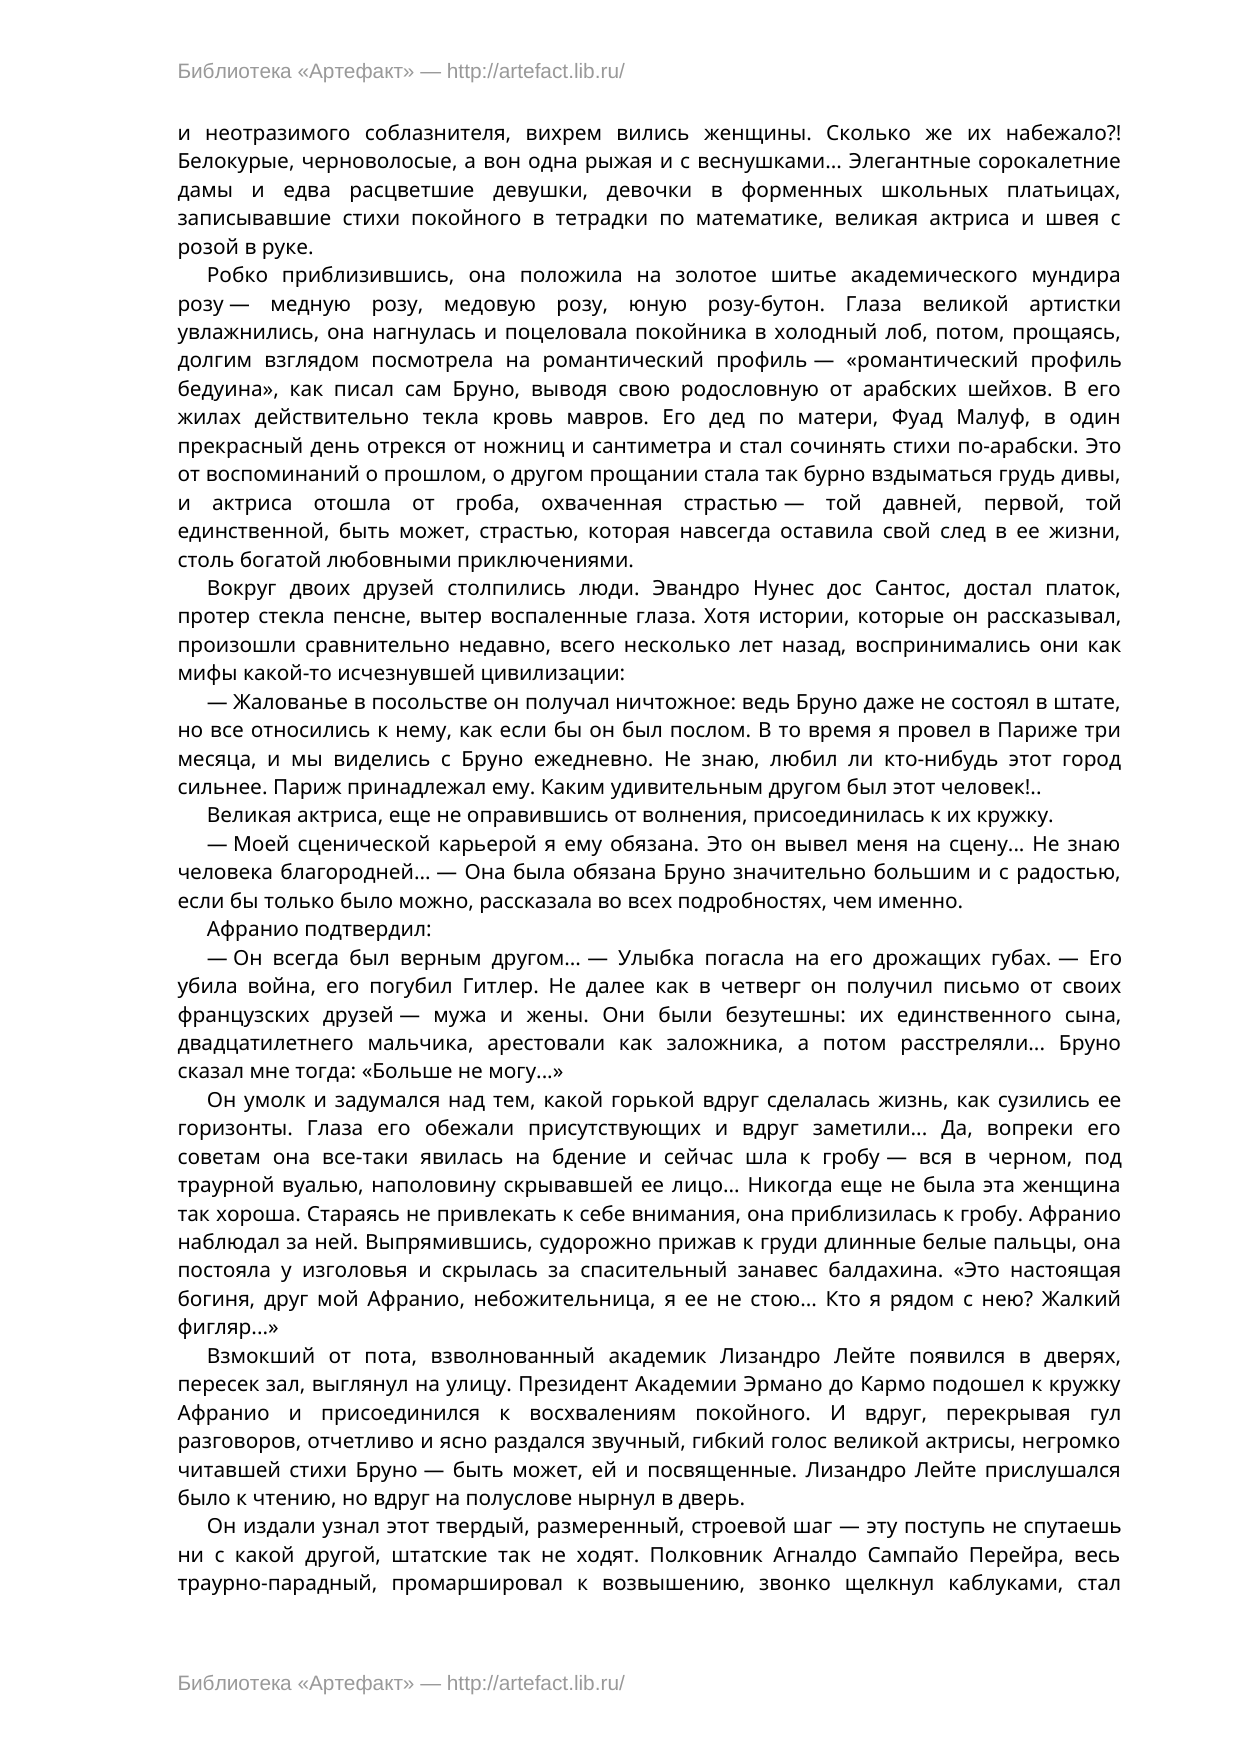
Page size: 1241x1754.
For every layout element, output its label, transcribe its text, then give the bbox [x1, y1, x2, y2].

text Вокруг двоих друзей столпились люди. Эвандро Нунес дос Сантос, достал платок, протер стекла пенсне, вытер воспаленные глаза. Хотя истории, которые он рассказывал, произошли сравнительно недавно, всего несколько лет назад, воспринимались они как мифы какой-то исчезнувшей цивилизации: [177, 573, 1122, 687]
text Он умолк и задумался над тем, какой горькой вдруг сделалась жизнь, как сузились ее горизонты. Глаза его обежали присутствующих и вдруг заметили... Да, вопреки его советам она все-таки явилась на бдение и сейчас шла к гробу — вся в черном, под траурной вуалью, наполовину скрывавшей ее лицо... Никогда еще не была эта женщина так хороша. Стараясь не привлекать к себе внимания, она приблизилась к гробу. Афранио наблюдал за ней. Выпрямившись, судорожно прижав к груди длинные белые пальцы, она постояла у изголовья и скрылась за спасительный занавес балдахина. «Это настоящая богиня, друг мой Афранио, небожительница, я ее не стою... Кто я рядом с нею? Жалкий фигляр...» [177, 1085, 1122, 1341]
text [177, 118, 1122, 260]
text — Моей сценической карьерой я ему обязана. Это он вывел меня на сцену... Не знаю человека благородней... — Она была обязана Бруно значительно большим и с радостью, если бы только было можно, рассказала во всех подробностях, чем именно. [177, 829, 1122, 914]
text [177, 1512, 1122, 1597]
text — Он всегда был верным другом... — Улыбка погасла на его дрожащих губах. — Его убила война, его погубил Гитлер. Не далее как в четверг он получил письмо от своих французских друзей — мужа и жены. Они были безутешны: их единственного сына, двадцатилетнего мальчика, арестовали как заложника, а потом расстреляли... Бруно сказал мне тогда: «Больше не могу...» [177, 943, 1122, 1085]
text — Жалованье в посольстве он получал ничтожное: ведь Бруно даже не состоял в штате, но все относились к нему, как если бы он был послом. В то время я провел в Париже три месяца, и мы виделись с Бруно ежедневно. Не знаю, любил ли кто-нибудь этот город сильнее. Париж принадлежал ему. Каким удивительным другом был этот человек!.. [177, 687, 1122, 801]
text Взмокший от пота, взволнованный академик Лизандро Лейте появился в дверях, пересек зал, выглянул на улицу. Президент Академии Эрмано до Кармо подошел к кружку Афранио и присоединился к восхвалениям покойного. И вдруг, перекрывая гул разговоров, отчетливо и ясно раздался звучный, гибкий голос великой актрисы, негромко читавшей стихи Бруно — быть может, ей и посвященные. Лизандро Лейте прислушался было к чтению, но вдруг на полуслове нырнул в дверь. [177, 1341, 1122, 1512]
text Великая актриса, еще не оправившись от волнения, присоединилась к их кружку. [177, 801, 1122, 829]
text Афранио подтвердил: [177, 914, 1122, 943]
text Робко приблизившись, она положила на золотое шитье академического мундира розу — медную розу, медовую розу, юную розу-бутон. Глаза великой артистки увлажнились, она нагнулась и поцеловала покойника в холодный лоб, потом, прощаясь, долгим взглядом посмотрела на романтический профиль — «романтический профиль бедуина», как писал сам Бруно, выводя свою родословную от арабских шейхов. В его жилах действительно текла кровь мавров. Его дед по матери, Фуад Малуф, в один прекрасный день отрекся от ножниц и сантиметра и стал сочинять стихи по-арабски. Это от воспоминаний о прошлом, о другом прощании стала так бурно вздыматься грудь дивы, и актриса отошла от гроба, охваченная страстью — той давней, первой, той единственной, быть может, страстью, которая навсегда оставила свой след в ее жизни, столь богатой любовными приключениями. [177, 260, 1122, 573]
